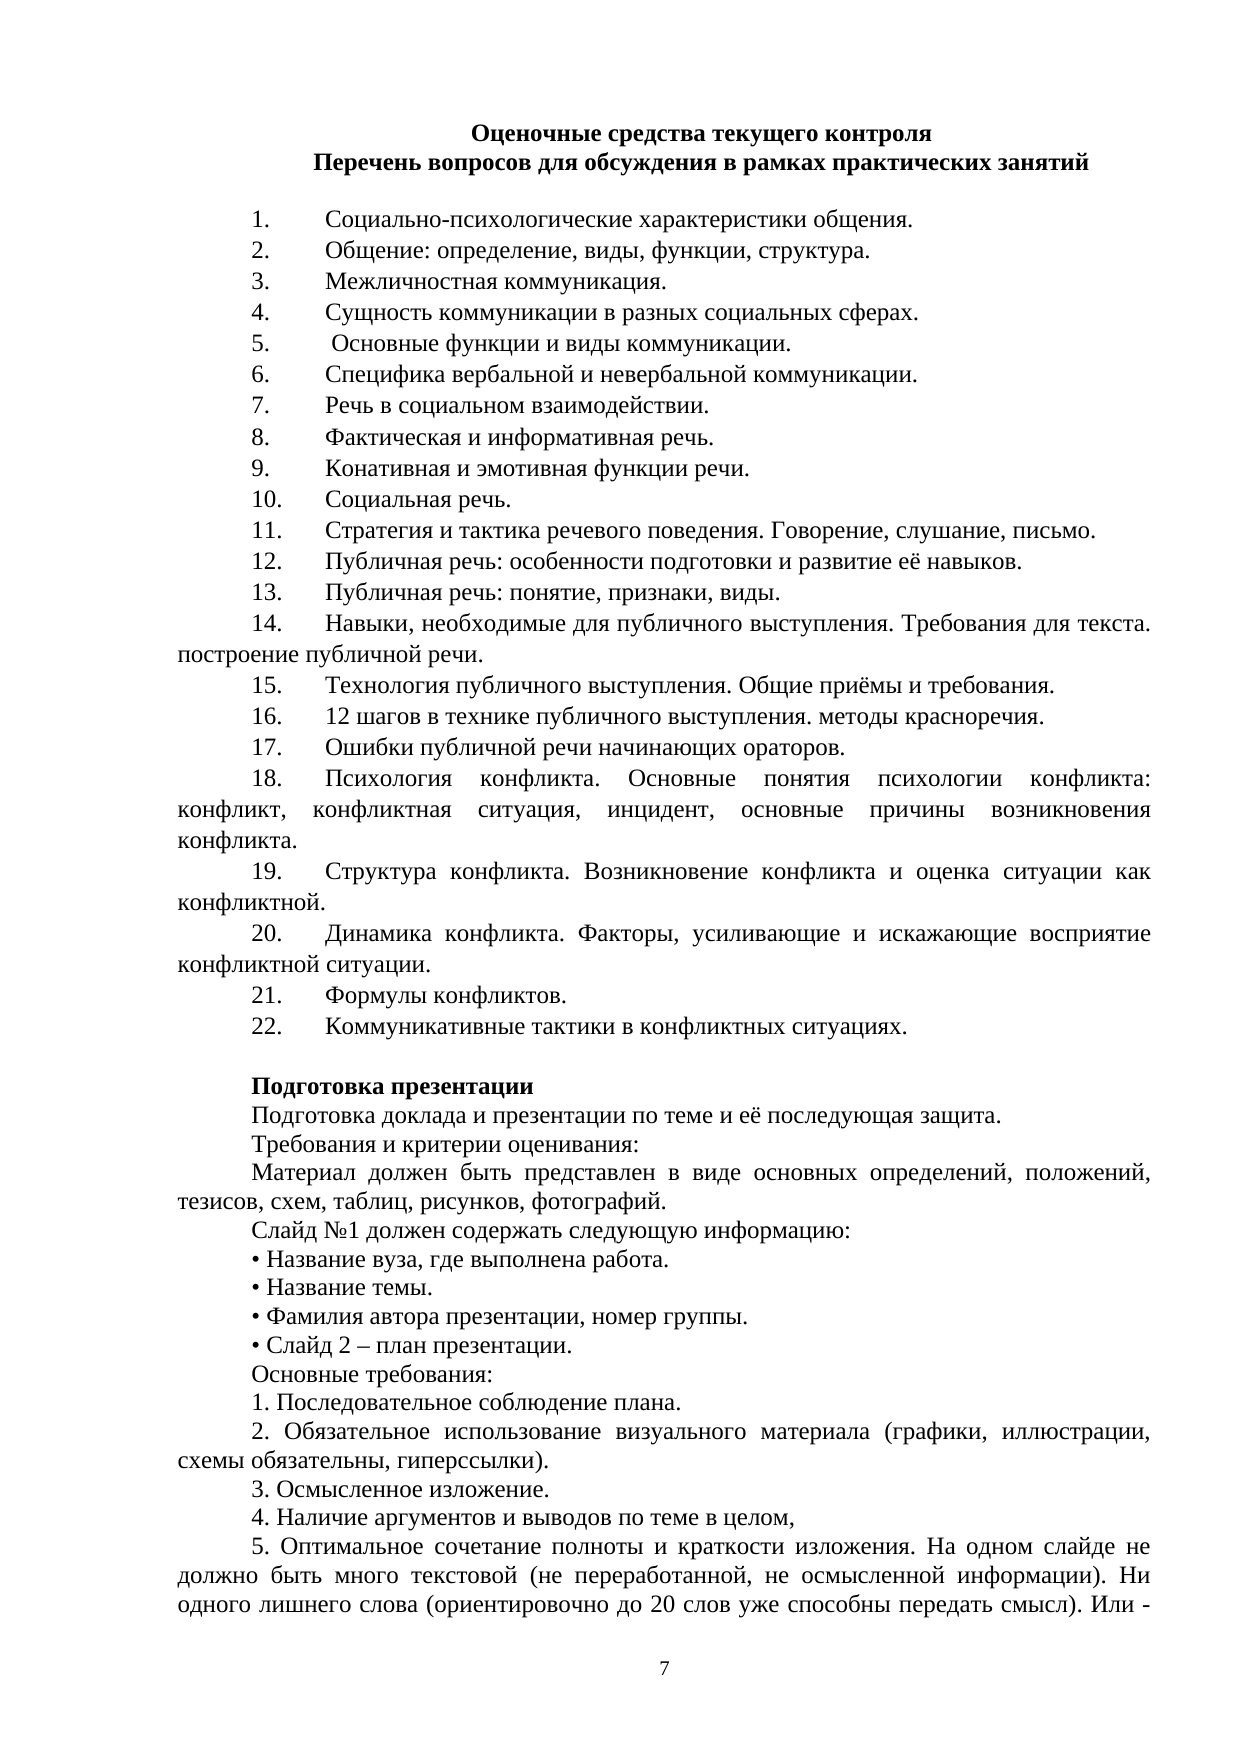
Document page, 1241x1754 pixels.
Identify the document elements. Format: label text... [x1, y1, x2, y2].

list Межличностная коммуникация. [177, 266, 1152, 295]
list Сущность коммуникации в разных социальных сферах. [177, 297, 1152, 326]
text 2. Обязательное использование визуального материала (графики, иллюстрации, схемы обязательны, гиперссылки). [177, 1416, 1152, 1474]
list Фактическая и информативная речь. [177, 422, 1152, 450]
text Перечень вопросов для обсуждения в рамках практических занятий [177, 147, 1152, 176]
text Оценочные средства текущего контроля [177, 118, 1152, 147]
list Основные функции и виды коммуникации. [177, 328, 1152, 357]
list Формулы конфликтов. [177, 980, 1152, 1009]
list Психология конфликта. Основные понятия психологии конфликта: конфликт, конфликтная ситуация, инцидент, основные причины возникновения конфликта. [177, 763, 1152, 854]
list Коммуникативные тактики в конфликтных ситуациях. [177, 1011, 1152, 1040]
list Общение: определение, виды, функции, структура. [177, 235, 1152, 264]
text Требования и критерии оценивания: [177, 1129, 1152, 1157]
list Ошибки публичной речи начинающих ораторов. [177, 732, 1152, 761]
list Публичная речь: особенности подготовки и развитие её навыков. [177, 546, 1152, 574]
list Социальная речь. [177, 484, 1152, 512]
list Технология публичного выступления. Общие приёмы и требования. [177, 670, 1152, 699]
text 1. Последовательное соблюдение плана. [177, 1387, 1152, 1416]
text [177, 1531, 1152, 1617]
text Слайд №1 должен содержать следующую информацию: [177, 1215, 1152, 1244]
text • Слайд 2 – план презентации. [177, 1330, 1152, 1359]
list Речь в социальном взаимодействии. [177, 391, 1152, 419]
list Структура конфликта. Возникновение конфликта и оценка ситуации как конфликтной. [177, 856, 1152, 916]
list Динамика конфликта. Факторы, усиливающие и искажающие восприятие конфликтной ситуации. [177, 918, 1152, 978]
text Подготовка презентации [177, 1071, 1152, 1100]
list Социально-психологические характеристики общения. [177, 204, 1152, 233]
list Стратегия и тактика речевого поведения. Говорение, слушание, письмо. [177, 515, 1152, 543]
text • Название вуза, где выполнена работа. [177, 1244, 1152, 1272]
list Публичная речь: понятие, признаки, виды. [177, 577, 1152, 606]
list Специфика вербальной и невербальной коммуникации. [177, 359, 1152, 388]
text 3. Осмысленное изложение. [177, 1474, 1152, 1502]
text Материал должен быть представлен в виде основных определений, положений, тезисов, схем, таблиц, рисунков, фотографий. [177, 1157, 1152, 1215]
text 4. Наличие аргументов и выводов по теме в целом, [177, 1502, 1152, 1531]
text • Название темы. [177, 1272, 1152, 1301]
text Основные требования: [177, 1359, 1152, 1387]
text Подготовка доклада и презентации по теме и её последующая защита. [177, 1100, 1152, 1129]
list Конативная и эмотивная функции речи. [177, 453, 1152, 481]
list 12 шагов в технике публичного выступления. методы красноречия. [177, 701, 1152, 730]
list Навыки, необходимые для публичного выступления. Требования для текста. построение публичной речи. [177, 608, 1152, 668]
text • Фамилия автора презентации, номер группы. [177, 1301, 1152, 1330]
